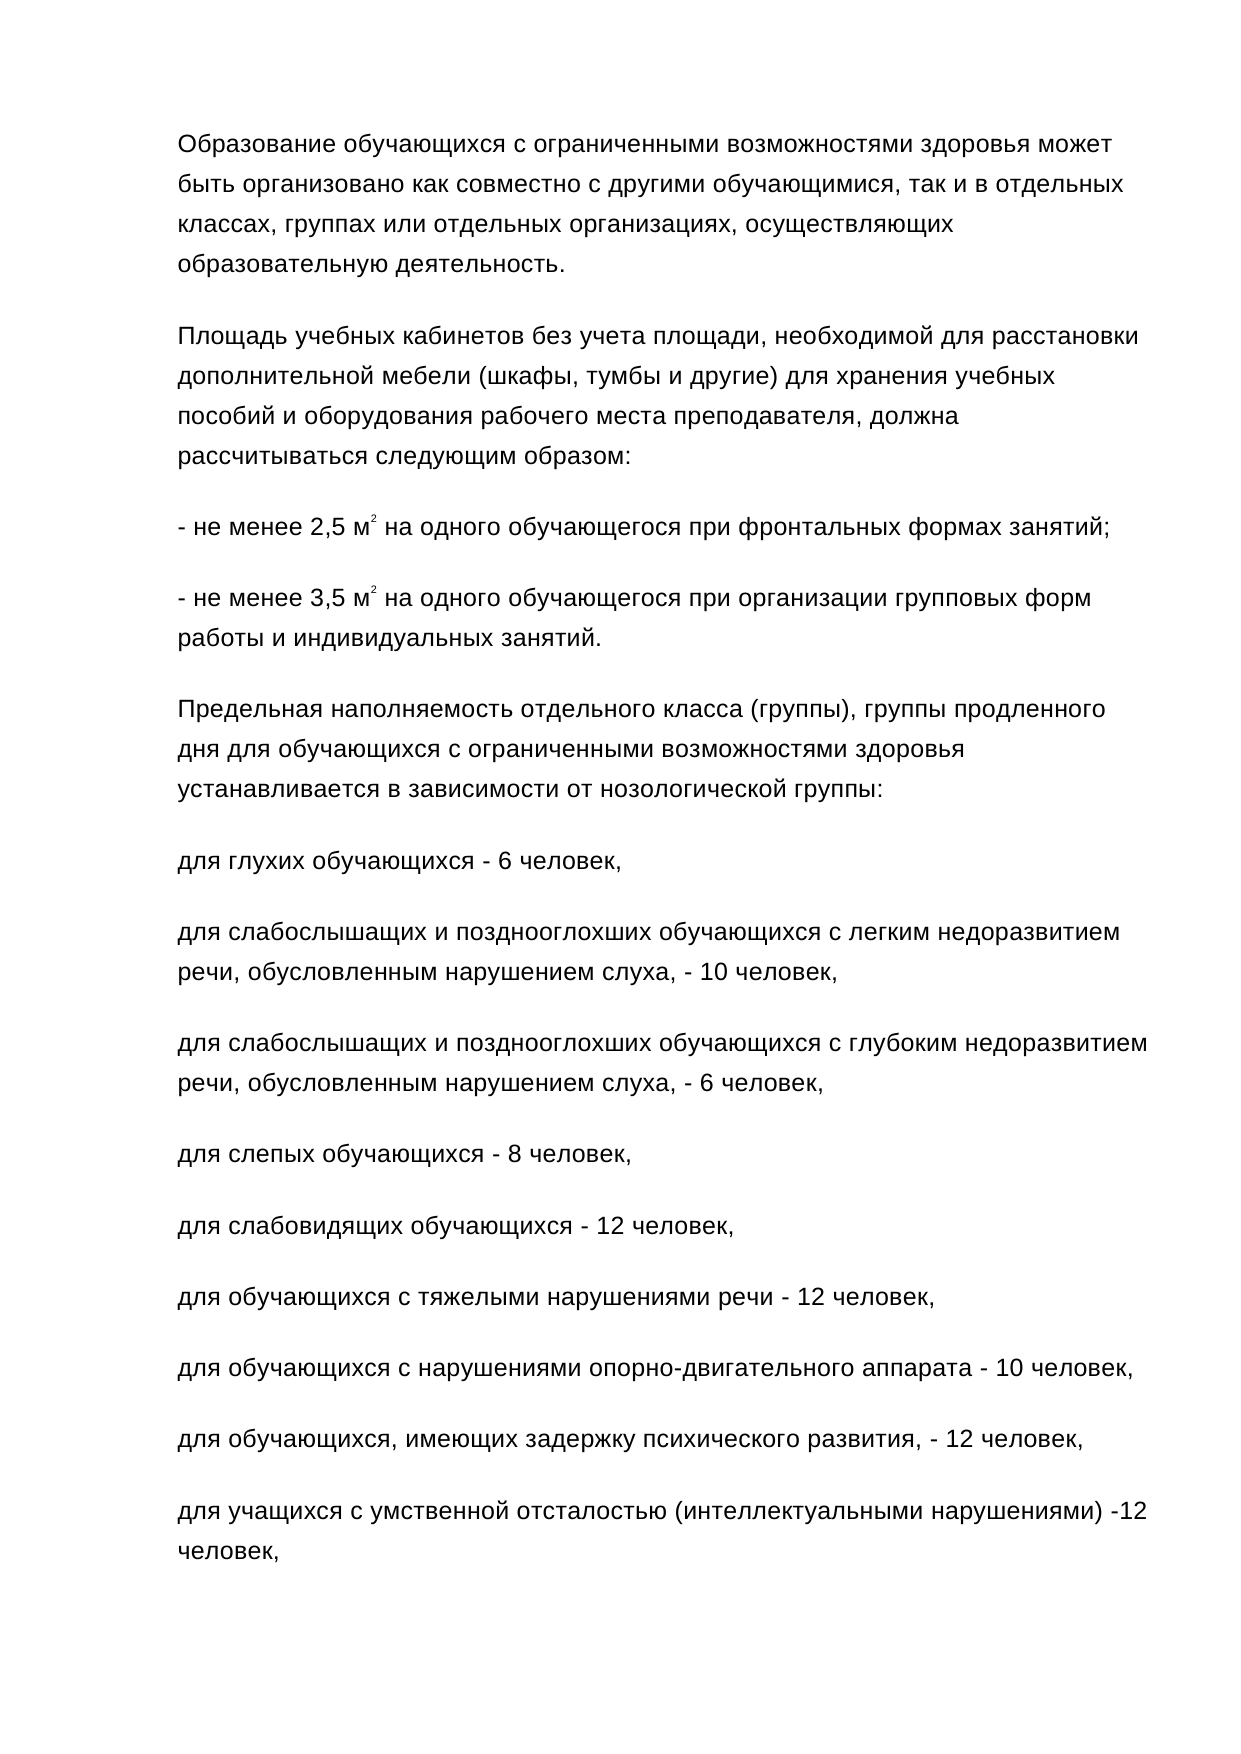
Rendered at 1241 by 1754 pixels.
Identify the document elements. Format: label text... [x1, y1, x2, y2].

text для учащихся с умственной отсталостью (интеллектуальными нарушениями) -12 человек, [177, 1484, 1152, 1564]
text для слабовидящих обучающихся - 12 человек, [177, 1199, 1152, 1239]
text Предельная наполняемость отдельного класса (группы), группы продленного дня для обучающихся с ограниченными возможностями здоровья устанавливается в зависимости от нозологической группы: [177, 683, 1152, 803]
text для слепых обучающихся - 8 человек, [177, 1128, 1152, 1168]
text Площадь учебных кабинетов без учета площади, необходимой для расстановки дополнительной мебели (шкафы, тумбы и другие) для хранения учебных пособий и оборудования рабочего места преподавателя, должна рассчитываться следующим образом: [177, 309, 1152, 469]
text для обучающихся с нарушениями опорно-двигательного аппарата - 10 человек, [177, 1342, 1152, 1382]
text Образование обучающихся с ограниченными возможностями здоровья может быть организовано как совместно с другими обучающимися, так и в отдельных классах, группах или отдельных организациях, осуществляющих образовательную деятельность. [177, 118, 1152, 278]
text для слабослышащих и позднооглохших обучающихся с легким недоразвитием речи, обусловленным нарушением слуха, - 10 человек, [177, 906, 1152, 986]
text для обучающихся с тяжелыми нарушениями речи - 12 человек, [177, 1271, 1152, 1311]
text для обучающихся, имеющих задержку психического развития, - 12 человек, [177, 1413, 1152, 1453]
text для слабослышащих и позднооглохших обучающихся с глубоким недоразвитием речи, обусловленным нарушением слуха, - 6 человек, [177, 1017, 1152, 1097]
text для глухих обучающихся - 6 человек, [177, 834, 1152, 874]
text - не менее 2,5 м2 на одного обучающегося при фронтальных формах занятий; [177, 501, 1152, 541]
text - не менее 3,5 м2 на одного обучающегося при организации групповых форм работы и индивидуальных занятий. [177, 572, 1152, 652]
